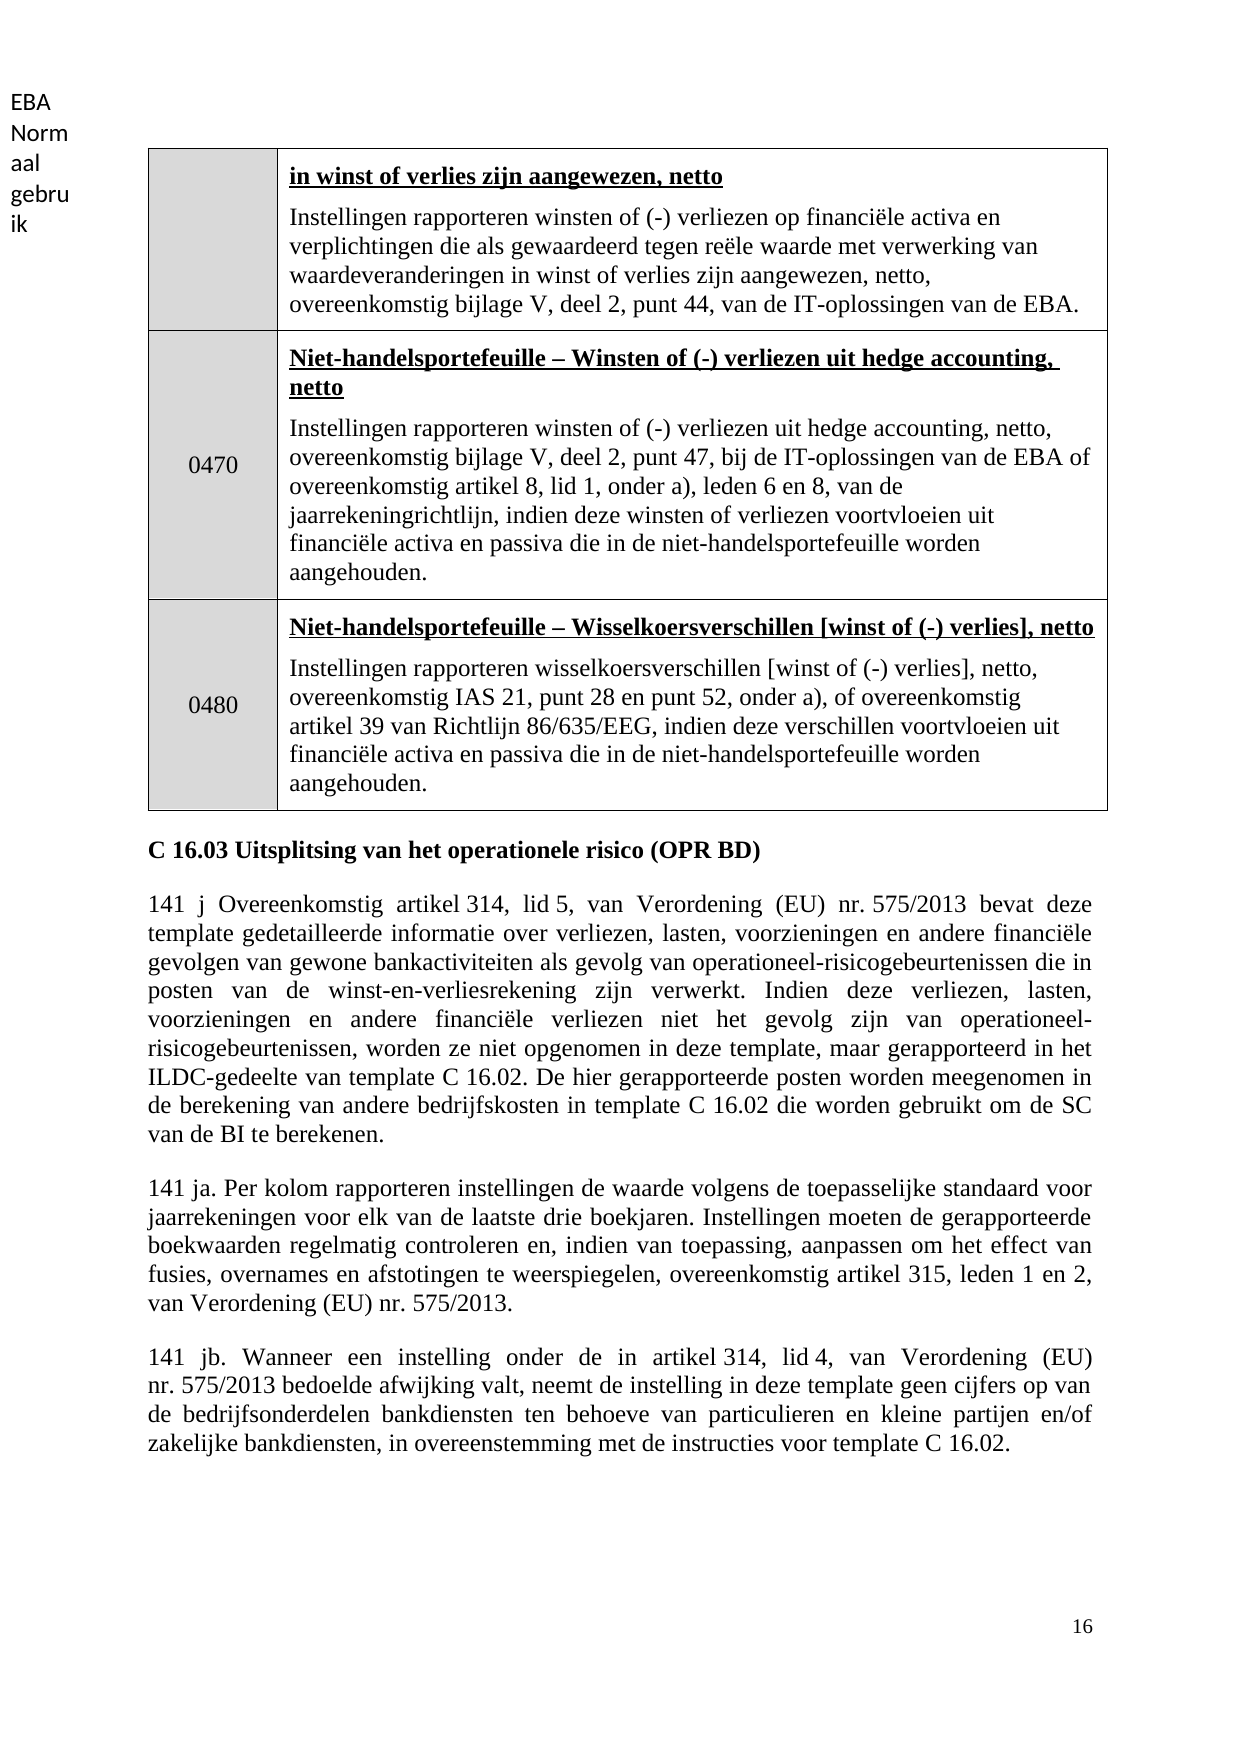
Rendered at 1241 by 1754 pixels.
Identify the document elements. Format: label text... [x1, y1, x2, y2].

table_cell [278, 149, 1107, 330]
text 141 j Overeenkomstig artikel 314, lid 5, van Verordening (EU) nr. 575/2013 bevat deze template gedetailleerde informatie over verliezen, lasten, voorzieningen en andere financiële gevolgen van gewone bankactiviteiten als gevolg van operationeel-risicogebeurtenissen die in posten van de winst-en-verliesrekening zijn verwerkt. Indien deze verliezen, lasten, voorzieningen en andere financiële verliezen niet het gevolg zijn van operationeel-risicogebeurtenissen, worden ze niet opgenomen in deze template, maar gerapporteerd in het ILDC-gedeelte van template C 16.02. De hier gerapporteerde posten worden meegenomen in de berekening van andere bedrijfskosten in template C 16.02 die worden gebruikt om de SC van de BI te berekenen. [148, 889, 1093, 1148]
table_cell Niet-handelsportefeuille – Winsten of (-) verliezen uit hedge accounting, netto Instellingen rapporteren winsten of (-) verliezen uit hedge accounting, netto, overeenkomstig bijlage V, deel 2, punt 47, bij de IT-oplossingen van de EBA of overeenkomstig artikel 8, lid 1, onder a), leden 6 en 8, van de jaarrekeningrichtlijn, indien deze winsten of verliezen voortvloeien uit financiële activa en passiva die in de niet-handelsportefeuille worden aangehouden. [278, 331, 1107, 598]
table_cell 0460 [149, 149, 277, 330]
text 141 ja. Per kolom rapporteren instellingen de waarde volgens de toepasselijke standaard voor jaarrekeningen voor elk van de laatste drie boekjaren. Instellingen moeten de gerapporteerde boekwaarden regelmatig controleren en, indien van toepassing, aanpassen om het effect van fusies, overnames en afstotingen te weerspiegelen, overeenkomstig artikel 315, leden 1 en 2, van Verordening (EU) nr. 575/2013. [148, 1173, 1093, 1317]
text C 16.03 Uitsplitsing van het operationele risico (OPR BD) [148, 836, 1093, 864]
table_cell Niet-handelsportefeuille – Wisselkoersverschillen [winst of (-) verlies], netto Instellingen rapporteren wisselkoersverschillen [winst of (-) verlies], netto, overeenkomstig IAS 21, punt 28 en punt 52, onder a), of overeenkomstig artikel 39 van Richtlijn 86/635/EEG, indien deze verschillen voortvloeien uit financiële activa en passiva die in de niet-handelsportefeuille worden aangehouden. [278, 600, 1107, 809]
table_cell 0470 [149, 331, 277, 598]
table_cell 0480 [149, 600, 277, 809]
text 141 jb. Wanneer een instelling onder de in artikel 314, lid 4, van Verordening (EU) nr. 575/2013 bedoelde afwijking valt, neemt de instelling in deze template geen cijfers op van de bedrijfsonderdelen bankdiensten ten behoeve van particulieren en kleine partijen en/of zakelijke bankdiensten, in overeenstemming met de instructies voor template C 16.02. [148, 1342, 1093, 1457]
